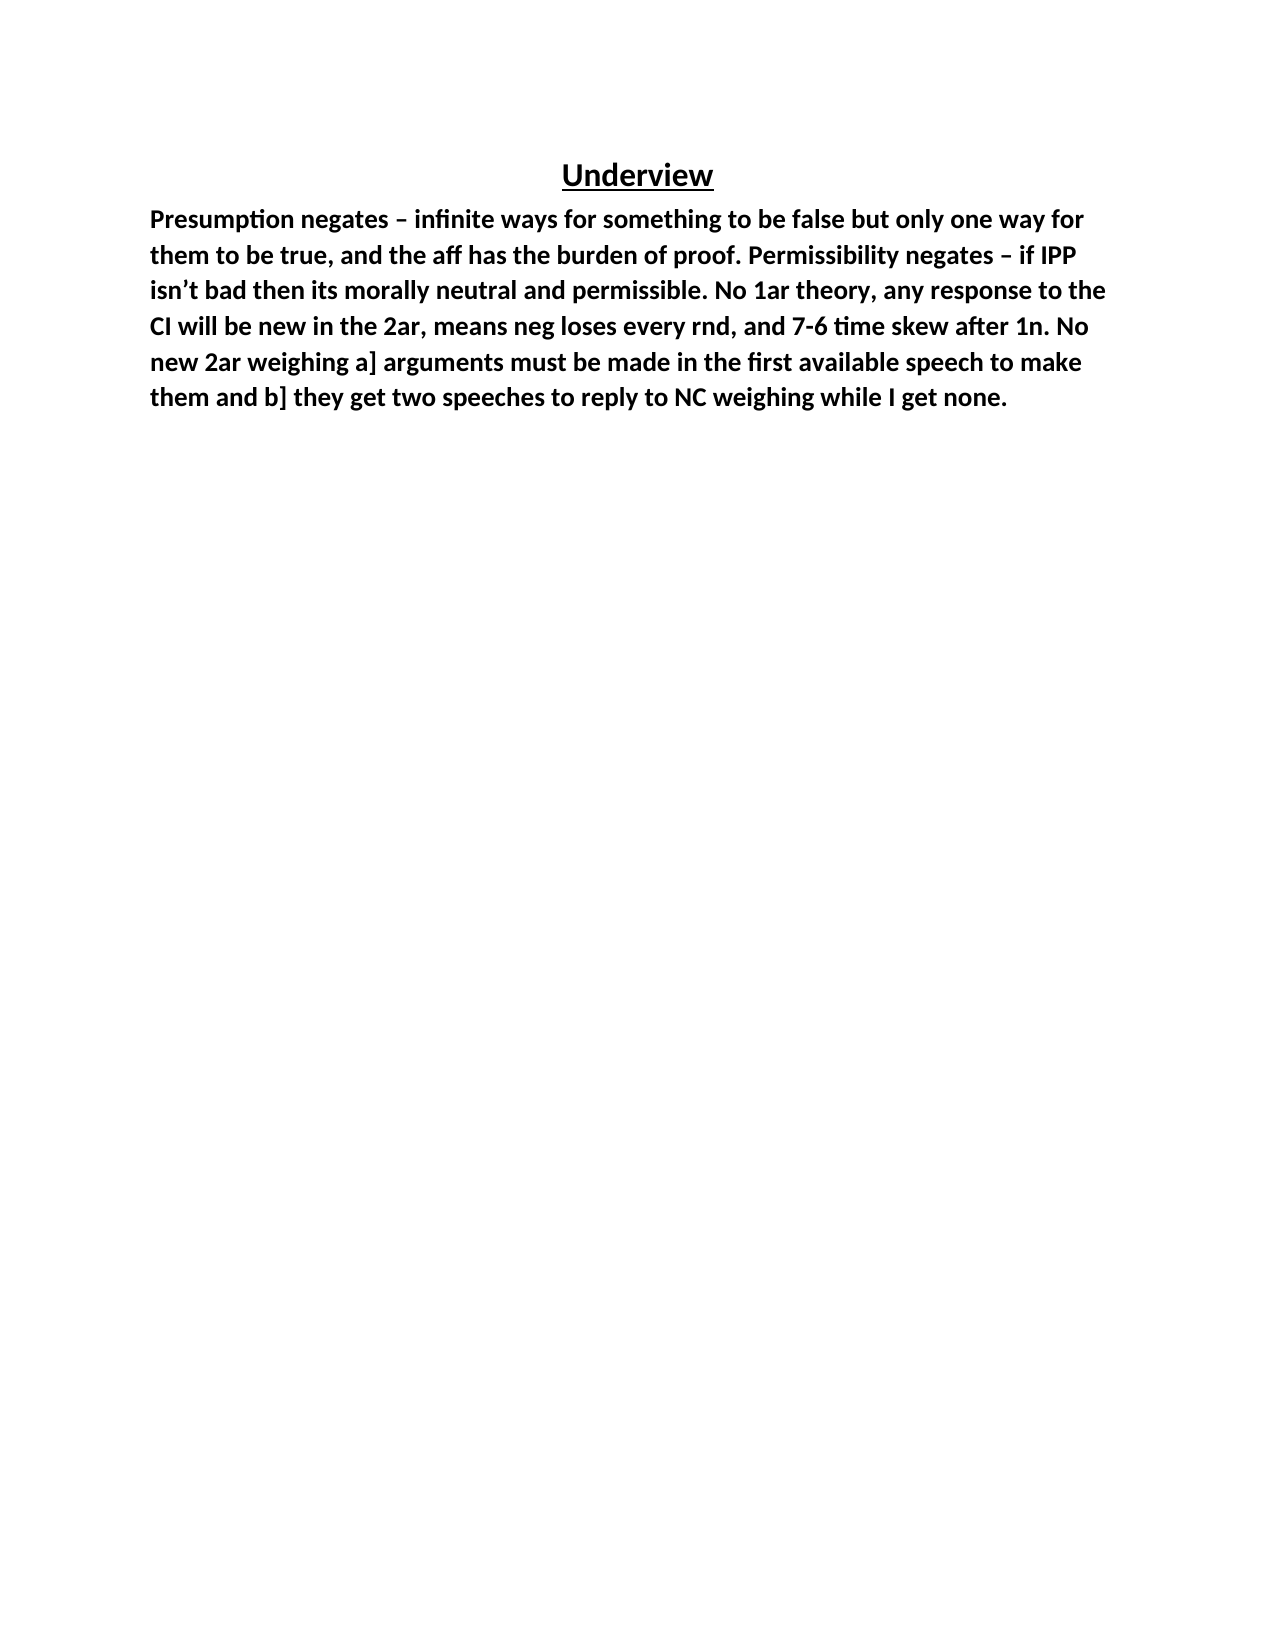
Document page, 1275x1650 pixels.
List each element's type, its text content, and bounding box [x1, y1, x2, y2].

subtitle Presumption negates – infinite ways for something to be false but only one way for them to be true, and the aff has the burden of proof. Permissibility negates – if IPP isn’t bad then its morally neutral and permissible. No 1ar theory, any response to the CI will be new in the 2ar, means neg loses every rnd, and 7-6 time skew after 1n. No new 2ar weighing a] arguments must be made in the first available speech to make them and b] they get two speeches to reply to NC weighing while I get none. [150, 202, 1125, 413]
subtitle Underview [150, 154, 1125, 195]
